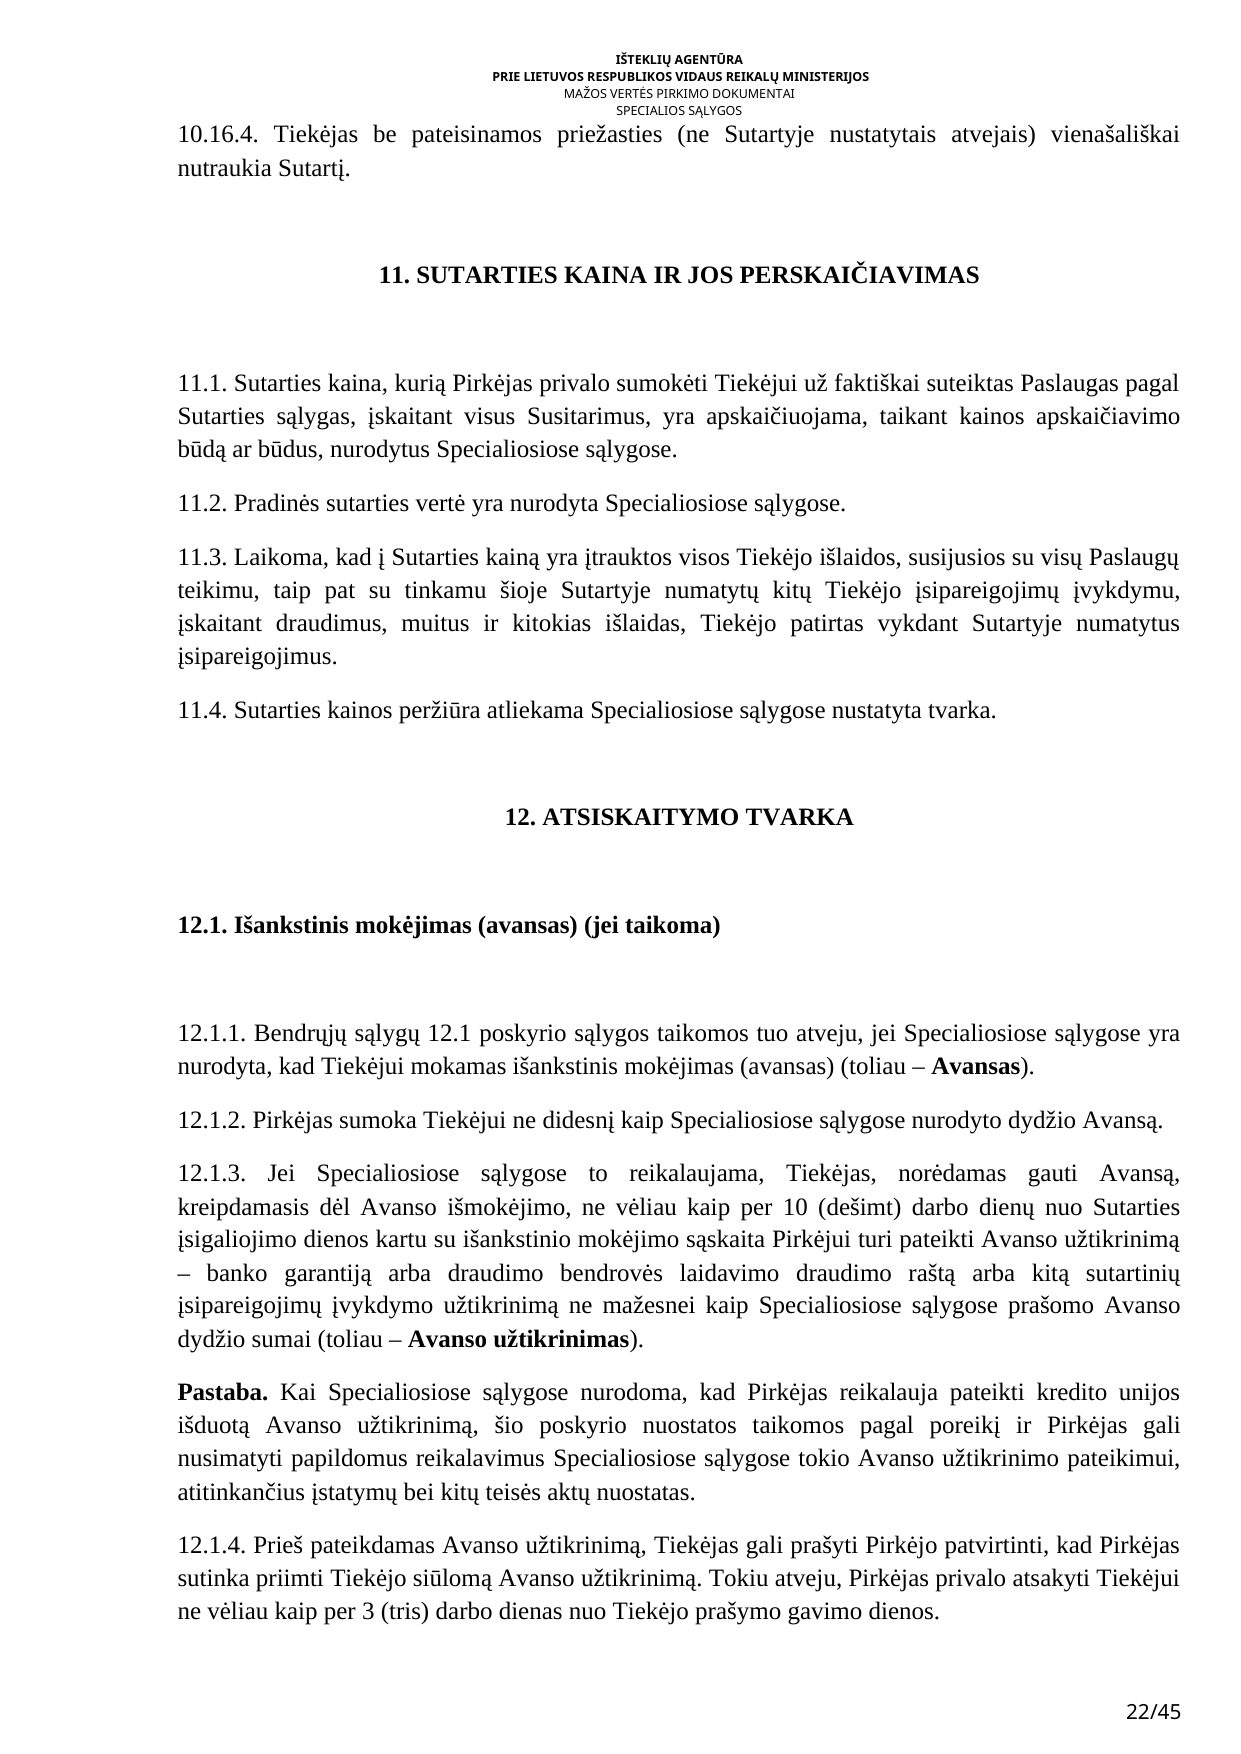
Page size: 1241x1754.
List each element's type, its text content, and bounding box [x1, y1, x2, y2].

text Pastaba. Kai Specialiosiose sąlygose nurodoma, kad Pirkėjas reikalauja pateikti kredito unijos išduotą Avanso užtikrinimą, šio poskyrio nuostatos taikomos pagal poreikį ir Pirkėjas gali nusimatyti papildomus reikalavimus Specialiosiose sąlygose tokio Avanso užtikrinimo pateikimui, atitinkančius įstatymų bei kitų teisės aktų nuostatas. [177, 1377, 1181, 1411]
text Pastaba. Kai Specialiosiose sąlygose nurodoma, kad Pirkėjas reikalauja pateikti kredito unijos išduotą Avanso užtikrinimą, šio poskyrio nuostatos taikomos pagal poreikį ir Pirkėjas gali nusimatyti papildomus reikalavimus Specialiosiose sąlygose tokio Avanso užtikrinimo pateikimui, atitinkančius įstatymų bei kitų teisės aktų nuostatas. [177, 1472, 1181, 1505]
text 11. SUTARTIES KAINA IR JOS PERSKAIČIAVIMAS [177, 260, 1181, 289]
text 12.1. Išankstinis mokėjimas (avansas) (jei taikoma) [177, 910, 1181, 939]
text 11.2. Pradinės sutarties vertė yra nurodyta Specialiosiose sąlygose. [177, 488, 1181, 517]
text 12.1.3. Jei Specialiosiose sąlygose to reikalaujama, Tiekėjas, norėdamas gauti Avansą, kreipdamasis dėl Avanso išmokėjimo, ne vėliau kaip per 10 (dešimt) darbo dienų nuo Sutarties įsigaliojimo dienos kartu su išankstinio mokėjimo sąskaita Pirkėjui turi pateikti Avanso užtikrinimą – banko garantiją arba draudimo bendrovės laidavimo draudimo raštą arba kitą sutartinių įsipareigojimų įvykdymo užtikrinimą ne mažesnei kaip Specialiosiose sąlygose prašomo Avanso dydžio sumai (toliau – Avanso užtikrinimas). [177, 1158, 1181, 1352]
text 12.1.4. Prieš pateikdamas Avanso užtikrinimą, Tiekėjas gali prašyti Pirkėjo patvirtinti, kad Pirkėjas sutinka priimti Tiekėjo siūlomą Avanso užtikrinimą. Tokiu atveju, Pirkėjas privalo atsakyti Tiekėjui ne vėliau kaip per 3 (tris) darbo dienas nuo Tiekėjo prašymo gavimo dienos. [177, 1530, 1181, 1625]
text 11.3. Laikoma, kad į Sutarties kainą yra įtrauktos visos Tiekėjo išlaidos, susijusios su visų Paslaugų teikimu, taip pat su tinkamu šioje Sutartyje numatytų kitų Tiekėjo įsipareigojimų įvykdymu, įskaitant draudimus, muitus ir kitokias išlaidas, Tiekėjo patirtas vykdant Sutartyje numatytus įsipareigojimus. [177, 542, 1181, 669]
text 12. ATSISKAITYMO TVARKA [177, 802, 1181, 831]
text 11.4. Sutarties kainos peržiūra atliekama Specialiosiose sąlygose nustatyta tvarka. [177, 695, 1181, 723]
text 12.1.1. Bendrųjų sąlygų 12.1 poskyrio sąlygos taikomos tuo atveju, jei Specialiosiose sąlygose yra nurodyta, kad Tiekėjui mokamas išankstinis mokėjimas (avansas) (toliau – Avansas). [177, 1018, 1181, 1079]
text 12.1.2. Pirkėjas sumoka Tiekėjui ne didesnį kaip Specialiosiose sąlygose nurodyto dydžio Avansą. [177, 1105, 1181, 1133]
text 10.16.4. Tiekėjas be pateisinamos priežasties (ne Sutartyje nustatytais atvejais) vienašališkai nutraukia Sutartį. [177, 119, 1181, 181]
text 11.1. Sutarties kaina, kurią Pirkėjas privalo sumokėti Tiekėjui už faktiškai suteiktas Paslaugas pagal Sutarties sąlygas, įskaitant visus Susitarimus, yra apskaičiuojama, taikant kainos apskaičiavimo būdą ar būdus, nurodytus Specialiosiose sąlygose. [177, 368, 1181, 463]
